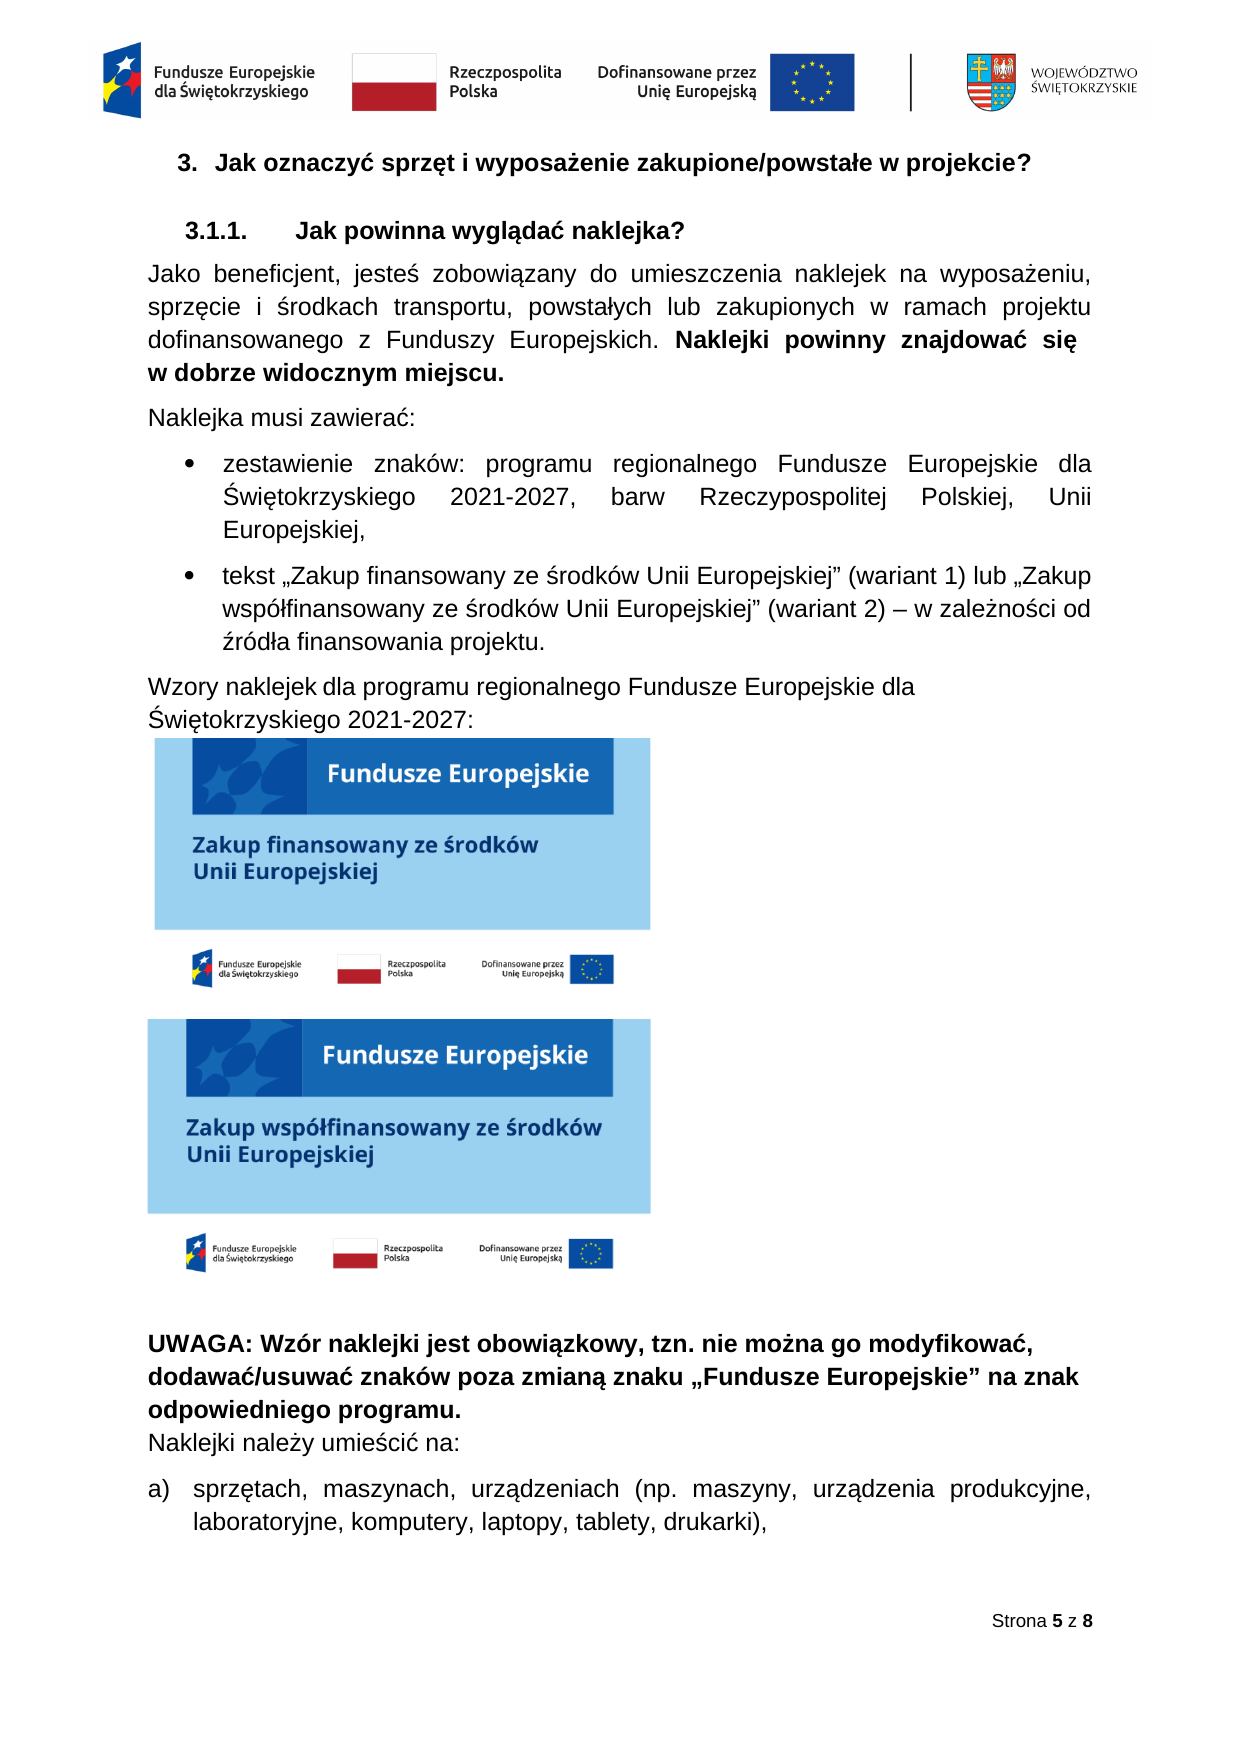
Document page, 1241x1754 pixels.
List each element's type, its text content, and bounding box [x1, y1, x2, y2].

text UWAGA: Wzór naklejki jest obowiązkowy, tzn. nie można go modyfikować, dodawać/usuwać znaków poza zmianą znaku „Fundusze Europejskie” na znak odpowiedniego programu. [148, 1329, 1093, 1424]
picture [147, 1019, 651, 1291]
text Naklejka musi zawierać: [148, 403, 1093, 432]
subtitle Jak oznaczyć sprzęt i wyposażenie zakupione/powstałe w projekcie? [177, 148, 1093, 176]
subtitle Jak powinna wyglądać naklejka? [185, 216, 1093, 244]
list tekst „Zakup finansowany ze środków Unii Europejskiej” (wariant 1) lub „Zakup współfinansowany ze środków Unii Europejskiej” (wariant 2) – w zależności od źródła finansowania projektu. [185, 561, 1093, 656]
picture [88, 38, 1152, 122]
text Jako beneficjent, jesteś zobowiązany do umieszczenia naklejek na wyposażeniu, sprzęcie i środkach transportu, powstałych lub zakupionych w ramach projektu dofinansowanego z Funduszy Europejskich. Naklejki powinny znajdować się w dobrze widocznym miejscu. [148, 259, 1093, 387]
text Naklejki należy umieścić na: [148, 1428, 1093, 1457]
text Wzory naklejek dla programu regionalnego Fundusze Europejskie dla Świętokrzyskiego 2021-2027: [148, 672, 1093, 734]
picture [154, 738, 651, 1006]
list sprzętach, maszynach, urządzeniach (np. maszyny, urządzenia produkcyjne, laboratoryjne, komputery, laptopy, tablety, drukarki), [148, 1474, 1093, 1536]
list zestawienie znaków: programu regionalnego Fundusze Europejskie dla Świętokrzyskiego 2021-2027, barw Rzeczypospolitej Polskiej, Unii Europejskiej, [185, 449, 1093, 544]
